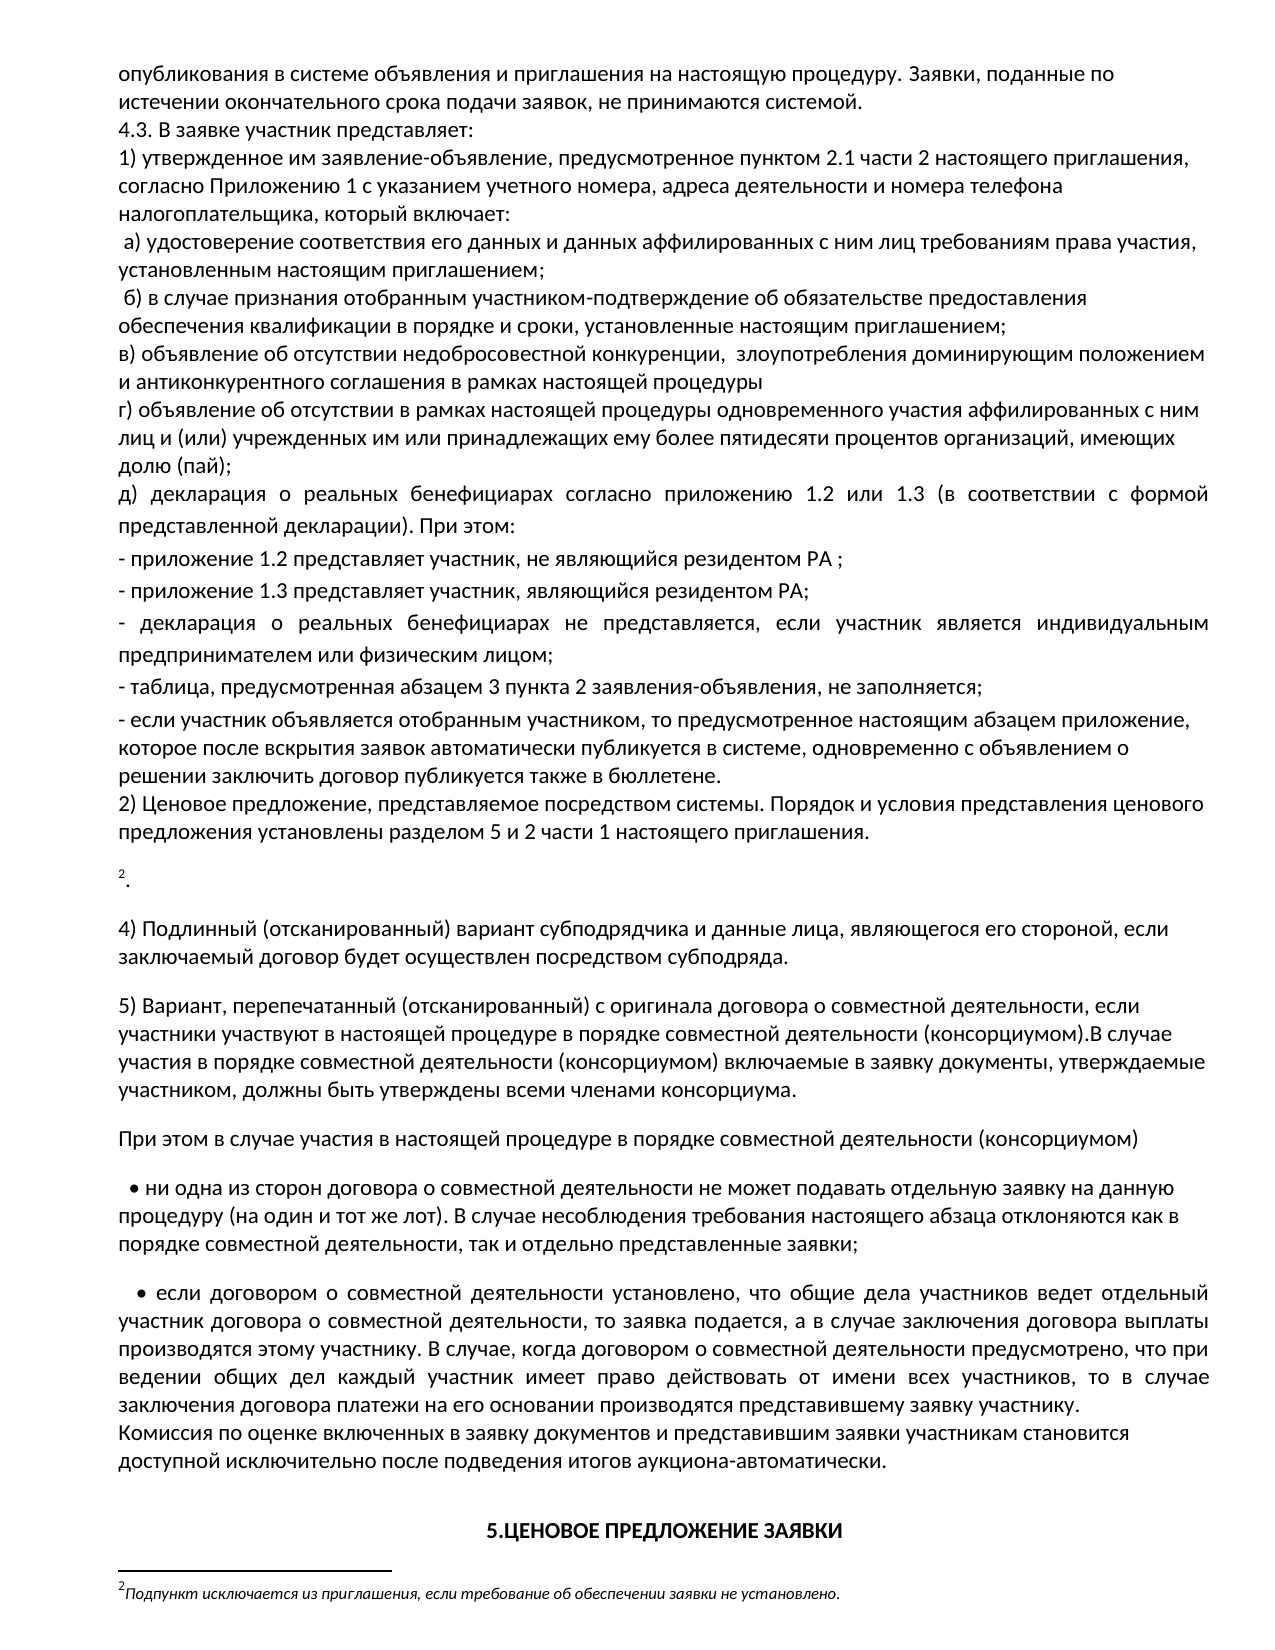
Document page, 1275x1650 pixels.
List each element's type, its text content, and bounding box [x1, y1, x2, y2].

text - приложение 1.3 представляет участник, являющийся резидентом РА; [118, 576, 1211, 604]
text 2) Ценовое предложение, представляемое посредством системы. Порядок и условия представления ценового предложения установлены разделом 5 и 2 части 1 настоящего приглашения. [118, 789, 1211, 845]
text . [118, 866, 1211, 894]
text • ни одна из сторон договора о совместной деятельности не может подавать отдельную заявку на данную процедуру (на один и тот же лот). В случае несоблюдения требования настоящего абзаца отклоняются как в порядке совместной деятельности, так и отдельно представленные заявки; [118, 1173, 1211, 1257]
text г) объявление об отсутствии в рамках настоящей процедуры одновременного участия аффилированных с ним лиц и (или) учрежденных им или принадлежащих ему более пятидесяти процентов организаций, имеющих долю (пай); [118, 395, 1211, 479]
text 5) Вариант, перепечатанный (отсканированный) с оригинала договора о совместной деятельности, если участники участвуют в настоящей процедуре в порядке совместной деятельности (консорциумом).В случае участия в порядке совместной деятельности (консорциумом) включаемые в заявку документы, утверждаемые участником, должны быть утверждены всеми членами консорциума. [118, 991, 1211, 1103]
text в) объявление об отсутствии недобросовестной конкуренции, злоупотребления доминирующим положением и антиконкурентного соглашения в рамках настоящей процедуры [118, 339, 1211, 395]
text б) в случае признания отобранным участником-подтверждение об обязательстве предоставления обеспечения квалификации в порядке и сроки, установленные настоящим приглашением; [118, 283, 1211, 339]
text - таблица, предусмотренная абзацем 3 пункта 2 заявления-объявления, не заполняется; [118, 672, 1211, 701]
text д) декларация о реальных бенефициарах согласно приложению 1.2 или 1.3 (в соответствии с формой представленной декларации). При этом: [118, 479, 1211, 539]
text - декларация о реальных бенефициарах не представляется, если участник является индивидуальным предпринимателем или физическим лицом; [118, 608, 1211, 668]
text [118, 59, 1211, 115]
text - приложение 1.2 представляет участник, не являющийся резидентом РА ; [118, 544, 1211, 572]
text 4) Подлинный (отсканированный) вариант субподрядчика и данные лица, являющегося его стороной, если заключаемый договор будет осуществлен посредством субподряда. [118, 914, 1211, 971]
text - если участник объявляется отобранным участником, то предусмотренное настоящим абзацем приложение, которое после вcкрытия заявок автоматически публикуется в системе, одновременно с объявлением о решении заключить договор публикуется также в бюллетене. [118, 705, 1211, 789]
text При этом в случае участия в настоящей процедуре в порядке совместной деятельности (консорциумом) [118, 1124, 1211, 1152]
text Комиссия по оценке включенных в заявку документов и представившим заявки участникам становится доступной исключительно после подведения итогов аукциона-автоматически. [118, 1418, 1211, 1474]
text • если договором о совместной деятельности установлено, что общие дела участников ведет отдельный участник договора о совместной деятельности, то заявка подается, а в случае заключения договора выплаты производятся этому участнику. В случае, когда договором о совместной деятельности предусмотрено, что при ведении общих дел каждый участник имеет право действовать от имени всех участников, то в случае заключения договора платежи на его основании производятся представившему заявку участнику. [118, 1278, 1211, 1418]
text 1) утвержденное им заявление-объявление, предусмотренное пунктом 2.1 части 2 настоящего приглашения, согласно Приложению 1 с указанием учетного номера, адреса деятельности и номера телефона налогоплательщика, который включает: [118, 143, 1211, 227]
text а) удостоверение соответствия его данных и данных аффилированных с ним лиц требованиям права участия, установленным настоящим приглашением; [118, 227, 1211, 283]
text 5.ЦЕНОВОЕ ПРЕДЛОЖЕНИЕ ЗАЯВКИ [118, 1516, 1211, 1544]
text 4.3. В заявке участник представляет: [118, 115, 1211, 143]
